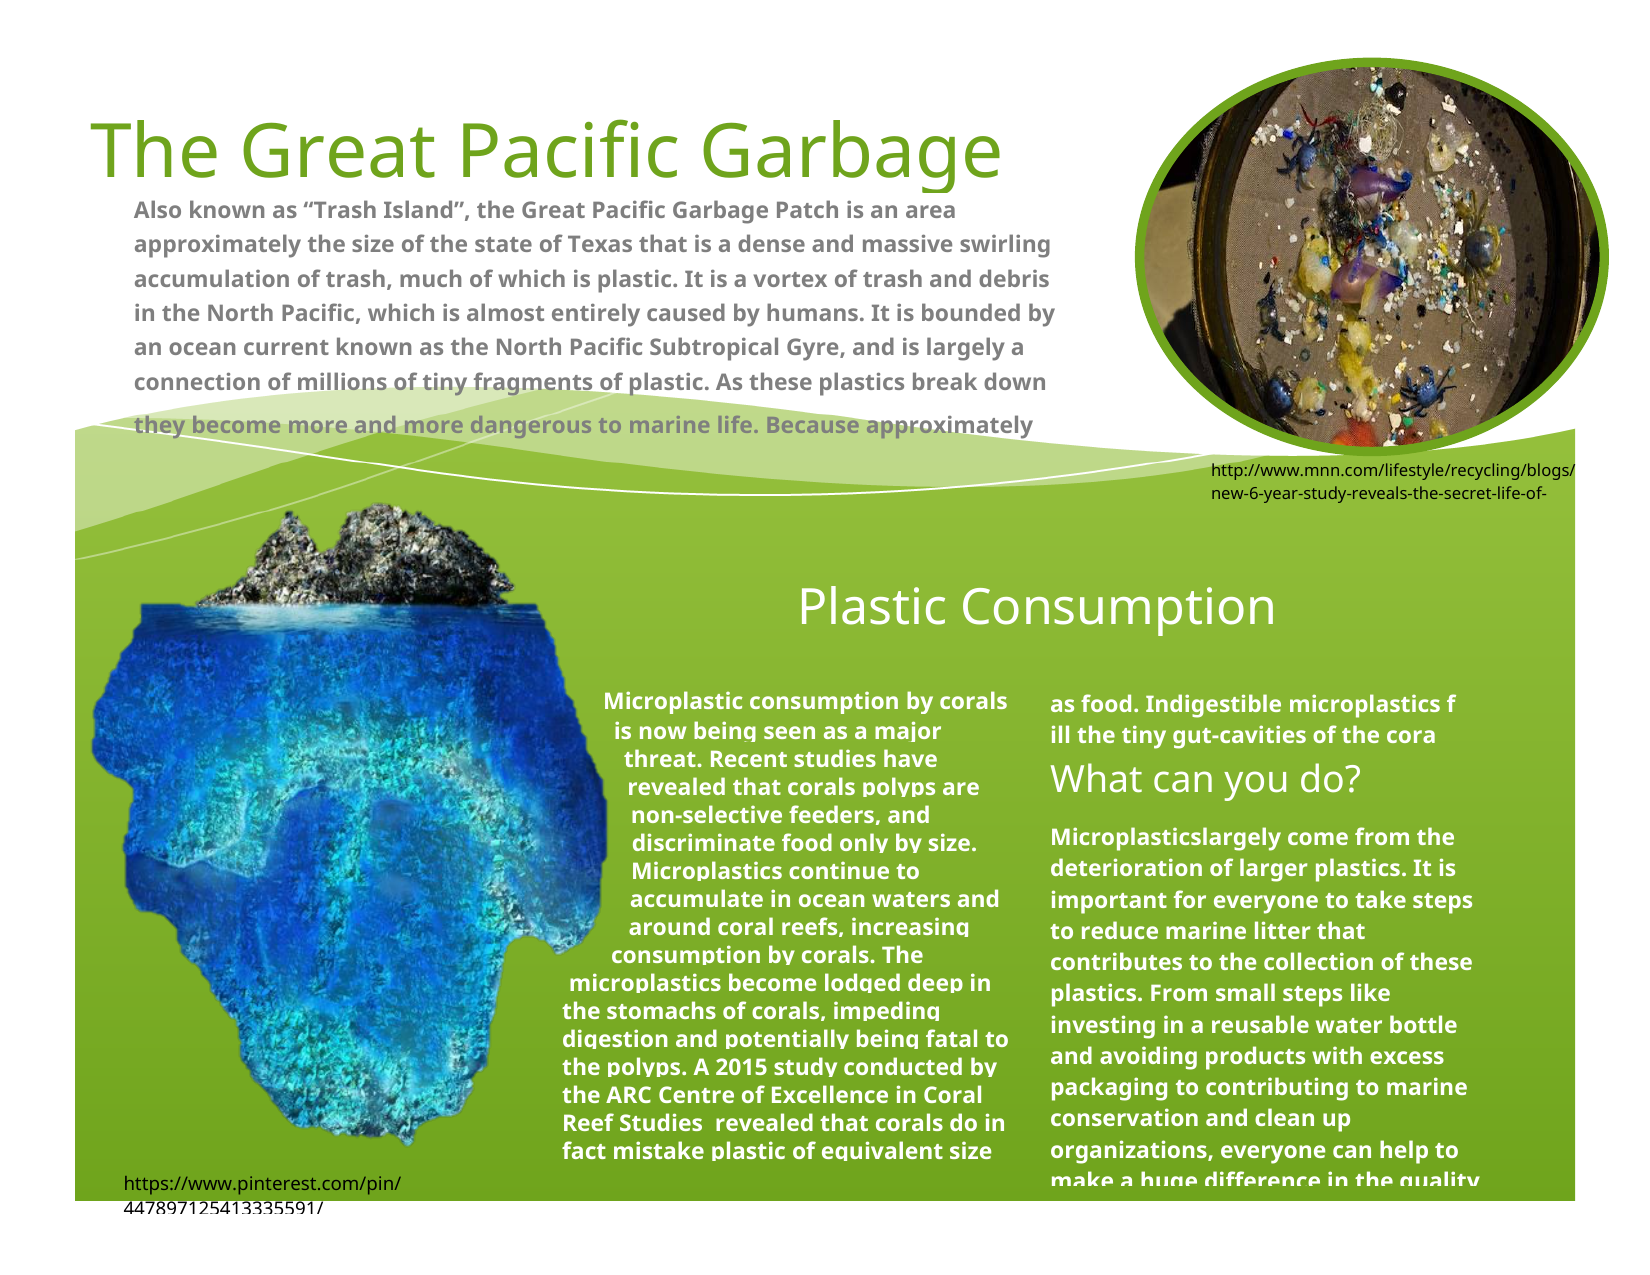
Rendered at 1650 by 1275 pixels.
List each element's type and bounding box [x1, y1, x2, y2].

picture [1472, 75, 1583, 164]
picture [71, 75, 1583, 1130]
picture [1145, 67, 1599, 446]
